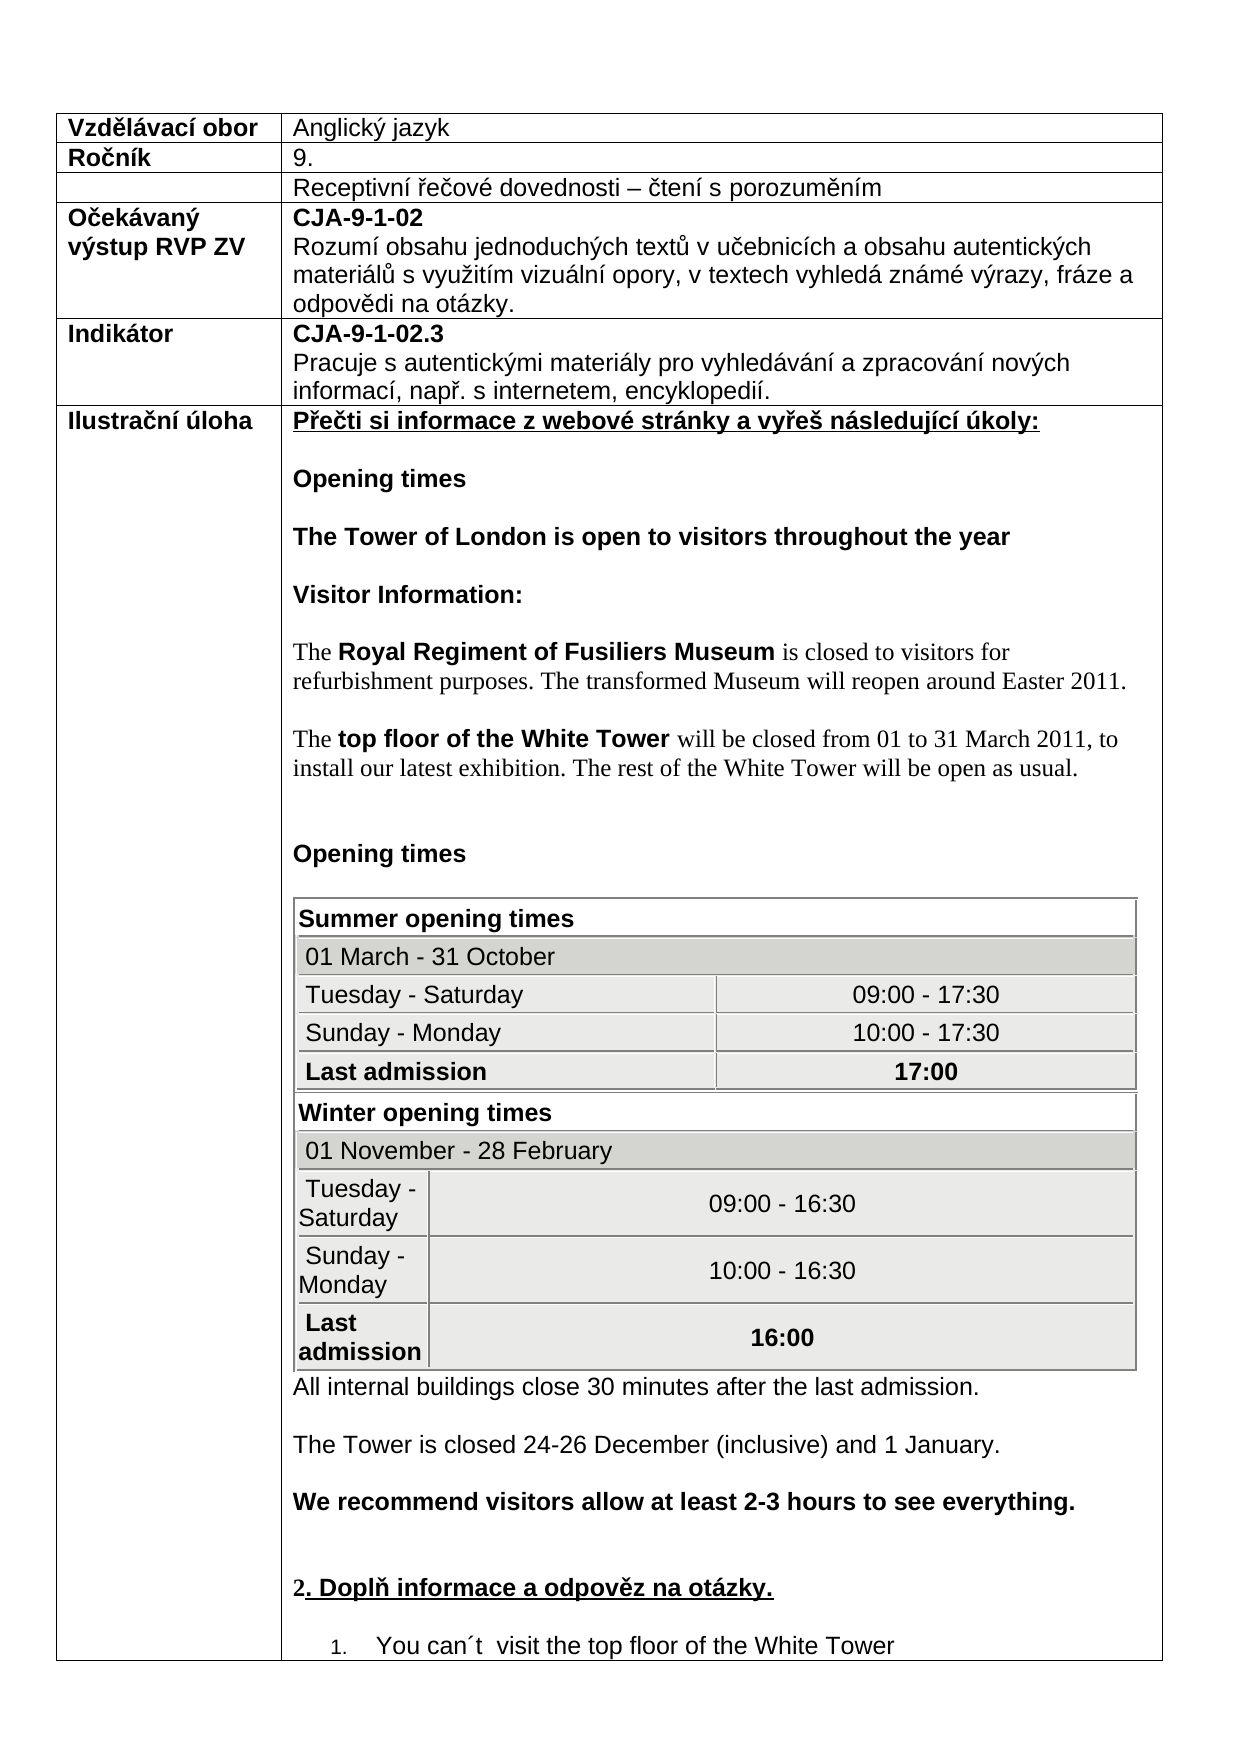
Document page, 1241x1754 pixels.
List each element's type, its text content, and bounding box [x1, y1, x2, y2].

table_cell [57, 173, 281, 202]
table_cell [282, 406, 1162, 1660]
table_header Anglický jazyk [282, 114, 1162, 142]
table_cell Ročník [57, 143, 281, 172]
table_cell CJA-9-1-02.3 Pracuje s autentickými materiály pro vyhledávání a zpracování nových informací, např. s internetem, encyklopedií. [282, 319, 1162, 405]
table_cell Ilustrační úloha [57, 406, 281, 1660]
table_cell Očekávaný výstup RVP ZV [57, 203, 281, 318]
table_cell Indikátor [57, 319, 281, 405]
table_cell Receptivní řečové dovednosti – čtení s porozuměním [282, 173, 1162, 202]
table_cell CJA-9-1-02 Rozumí obsahu jednoduchých textů v učebnicích a obsahu autentických materiálů s využitím vizuální opory, v textech vyhledá známé výrazy, fráze a odpovědi na otázky. [282, 203, 1162, 318]
table_cell 9. [282, 143, 1162, 172]
table_header Vzdělávací obor [57, 114, 281, 142]
